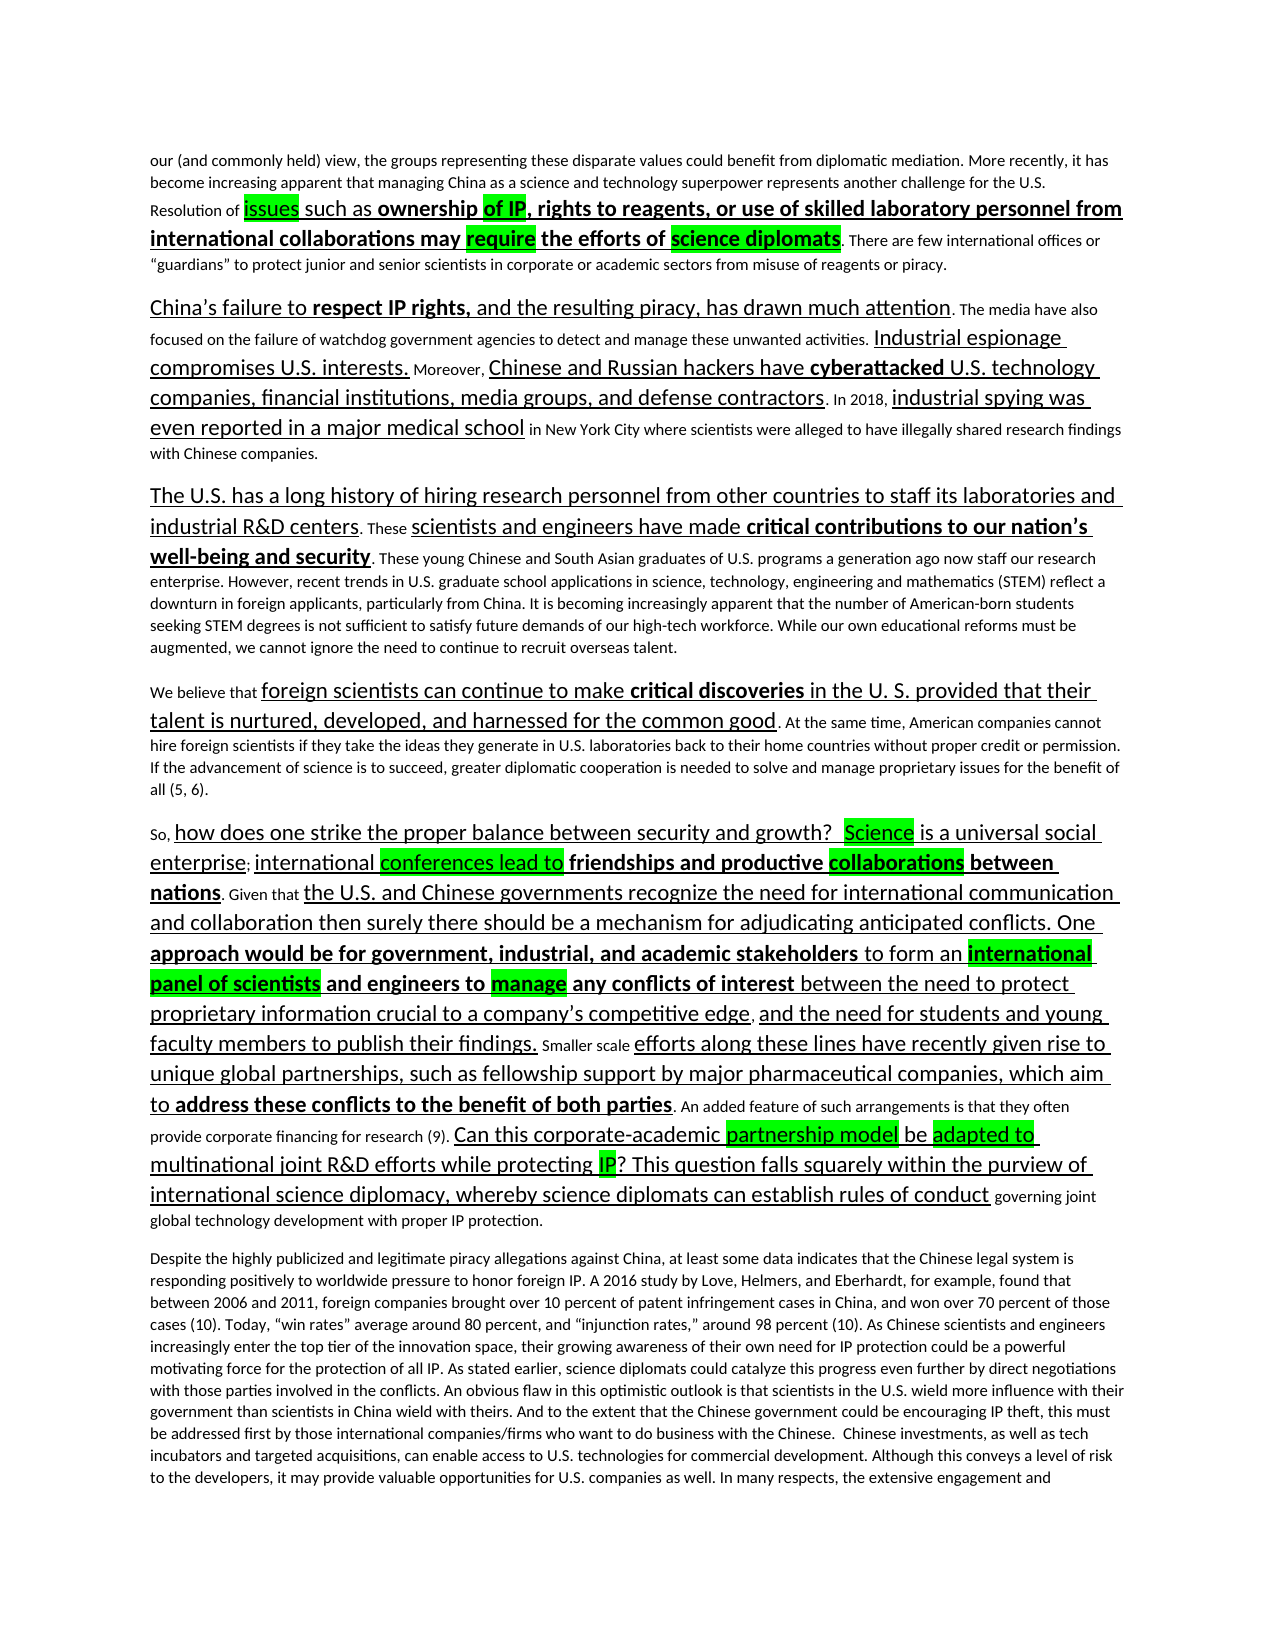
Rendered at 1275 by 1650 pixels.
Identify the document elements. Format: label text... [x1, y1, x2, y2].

text The U.S. has a long history of hiring research personnel from other countries to staff its laboratories and industrial R&D centers. These scientists and engineers have made critical contributions to our nation’s well-being and security. These young Chinese and South Asian graduates of U.S. programs a generation ago now staff our research enterprise. However, recent trends in U.S. graduate school applications in science, technology, engineering and mathematics (STEM) reflect a downturn in foreign applicants, particularly from China. It is becoming increasingly apparent that the number of American-born students seeking STEM degrees is not sufficient to satisfy future demands of our high-tech workforce. While our own educational reforms must be augmented, we cannot ignore the need to continue to recruit overseas talent. [150, 482, 1125, 658]
text So, how does one strike the proper balance between security and growth? Science is a universal social enterprise; international conferences lead to friendships and productive collaborations between nations. Given that the U.S. and Chinese governments recognize the need for international communication and collaboration then surely there should be a mechanism for adjudicating anticipated conflicts. One approach would be for government, industrial, and academic stakeholders to form an international panel of scientists and engineers to manage any conflicts of interest between the need to protect proprietary information crucial to a company’s competitive edge, and the need for students and young faculty members to publish their findings. Smaller scale efforts along these lines have recently given rise to unique global partnerships, such as fellowship support by major pharmaceutical companies, which aim to address these conflicts to the benefit of both parties. An added feature of such arrangements is that they often provide corporate financing for research (9). Can this corporate-academic partnership model be adapted to multinational joint R&D efforts while protecting IP? This question falls squarely within the purview of international science diplomacy, whereby science diplomats can establish rules of conduct governing joint global technology development with proper IP protection. [150, 818, 1125, 1230]
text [150, 1248, 1125, 1488]
text China’s failure to respect IP rights, and the resulting piracy, has drawn much attention. The media have also focused on the failure of watchdog government agencies to detect and manage these unwanted activities. Industrial espionage compromises U.S. interests. Moreover, Chinese and Russian hackers have cyberattacked U.S. technology companies, financial institutions, media groups, and defense contractors. In 2018, industrial spying was even reported in a major medical school in New York City where scientists were alleged to have illegally shared research findings with Chinese companies. [150, 293, 1125, 463]
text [150, 150, 1125, 274]
text We believe that foreign scientists can continue to make critical discoveries in the U. S. provided that their talent is nurtured, developed, and harnessed for the common good. At the same time, American companies cannot hire foreign scientists if they take the ideas they generate in U.S. laboratories back to their home countries without proper credit or permission. If the advancement of science is to succeed, greater diplomatic cooperation is needed to solve and manage proprietary issues for the benefit of all (5, 6). [150, 676, 1125, 800]
